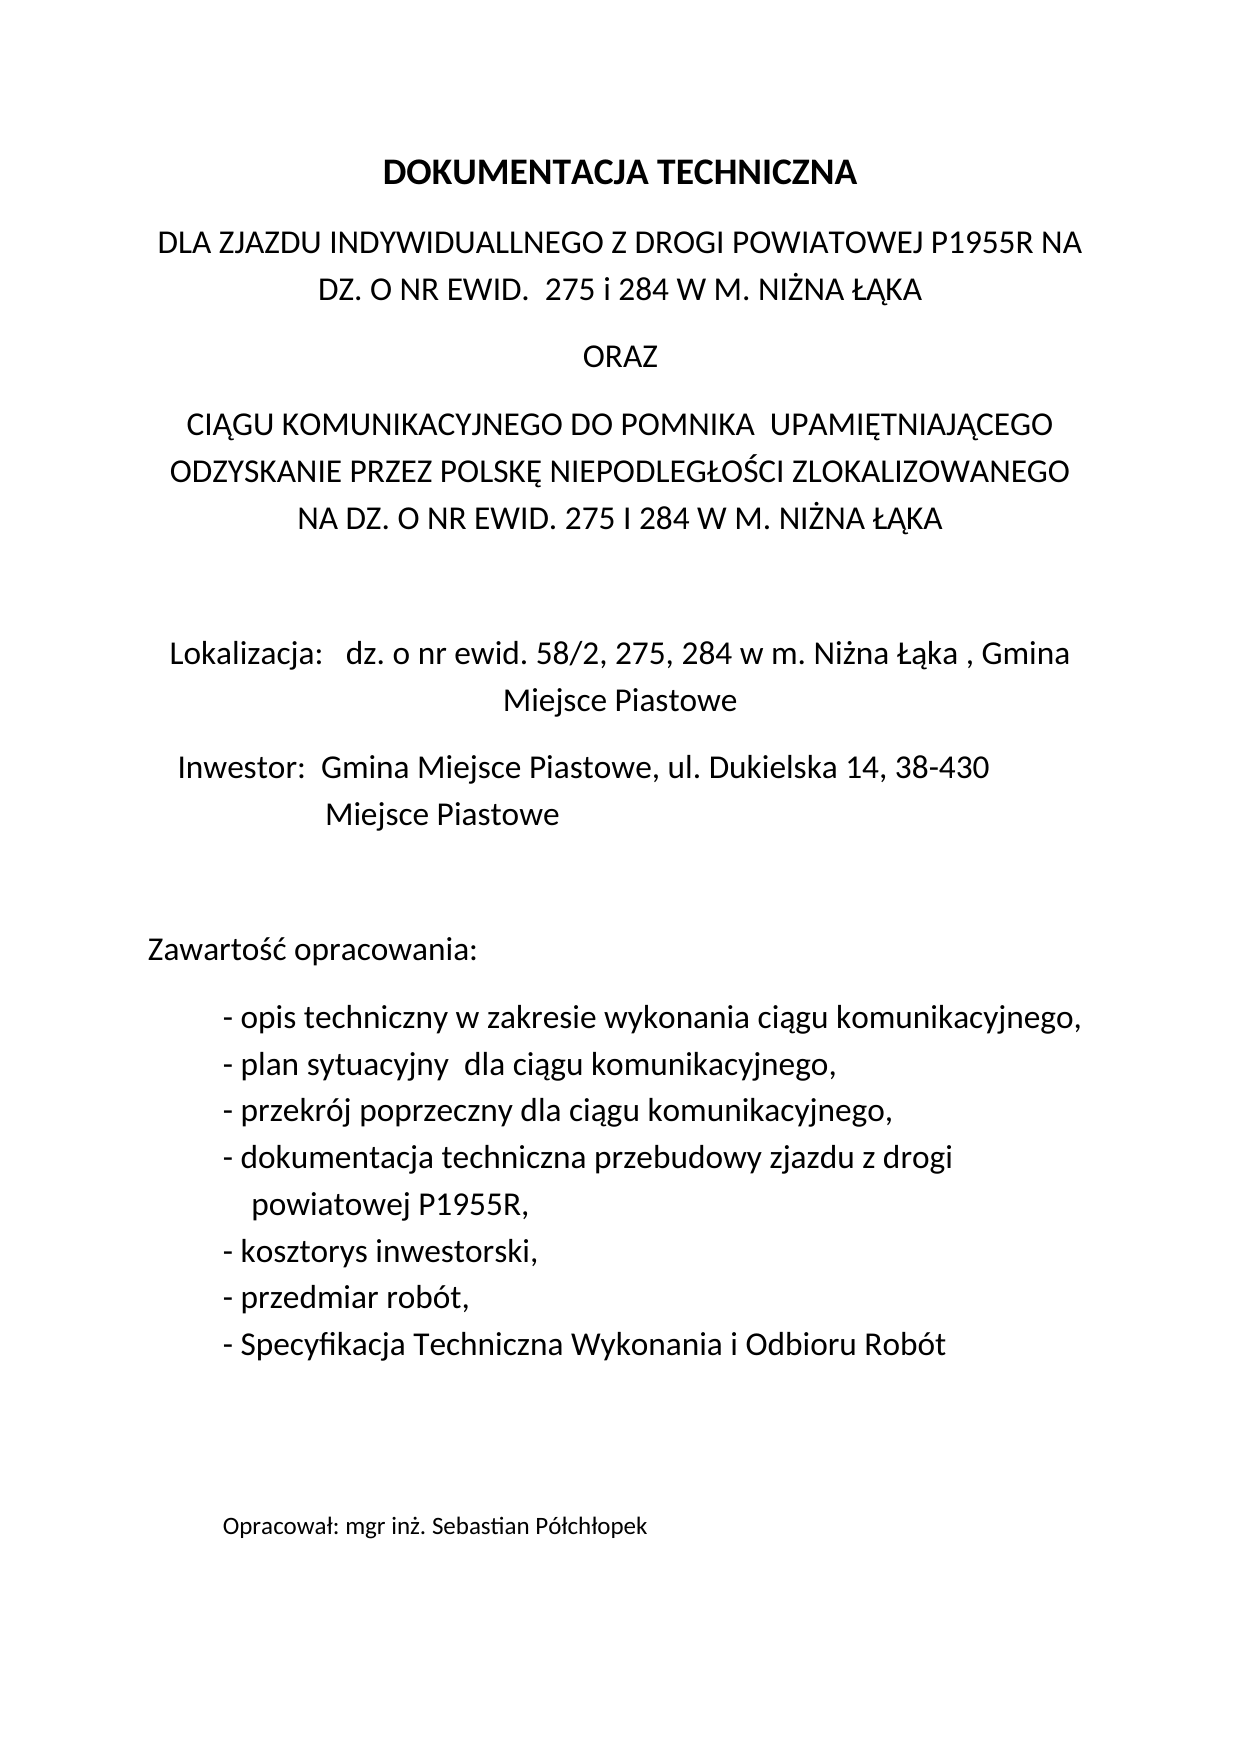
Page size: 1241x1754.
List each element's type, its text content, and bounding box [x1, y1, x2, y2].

text Lokalizacja: dz. o nr ewid. 58/2, 275, 284 w m. Niżna Łąka , Gmina Miejsce Piastowe [148, 632, 1093, 719]
list - dokumentacja techniczna przebudowy zjazdu z drogi powiatowej P1955R, [223, 1136, 1093, 1224]
text CIĄGU KOMUNIKACYJNEGO DO POMNIKA UPAMIĘTNIAJĄCEGO ODZYSKANIE PRZEZ POLSKĘ NIEPODLEGŁOŚCI ZLOKALIZOWANEGO NA DZ. O NR EWID. 275 I 284 W M. NIŻNA ŁĄKA [148, 403, 1093, 537]
text DLA ZJAZDU INDYWIDUALLNEGO Z DROGI POWIATOWEJ P1955R NA DZ. O NR EWID. 275 i 284 W M. NIŻNA ŁĄKA [148, 221, 1093, 309]
text Zawartość opracowania: [148, 928, 1093, 969]
text ORAZ [148, 336, 1093, 376]
list - kosztorys inwestorski, [223, 1230, 1093, 1270]
list Opracował: mgr inż. Sebastian Półchłopek [223, 1510, 1093, 1541]
text Inwestor: Gmina Miejsce Piastowe, ul. Dukielska 14, 38-430 Miejsce Piastowe [177, 746, 1093, 834]
text DOKUMENTACJA TECHNICZNA [148, 148, 1093, 193]
list - przekrój poprzeczny dla ciągu komunikacyjnego, [223, 1089, 1093, 1130]
list - opis techniczny w zakresie wykonania ciągu komunikacyjnego, [223, 996, 1093, 1037]
list - plan sytuacyjny dla ciągu komunikacyjnego, [223, 1043, 1093, 1083]
list - Specyfikacja Techniczna Wykonania i Odbioru Robót [223, 1323, 1093, 1364]
list - przedmiar robót, [223, 1276, 1093, 1317]
